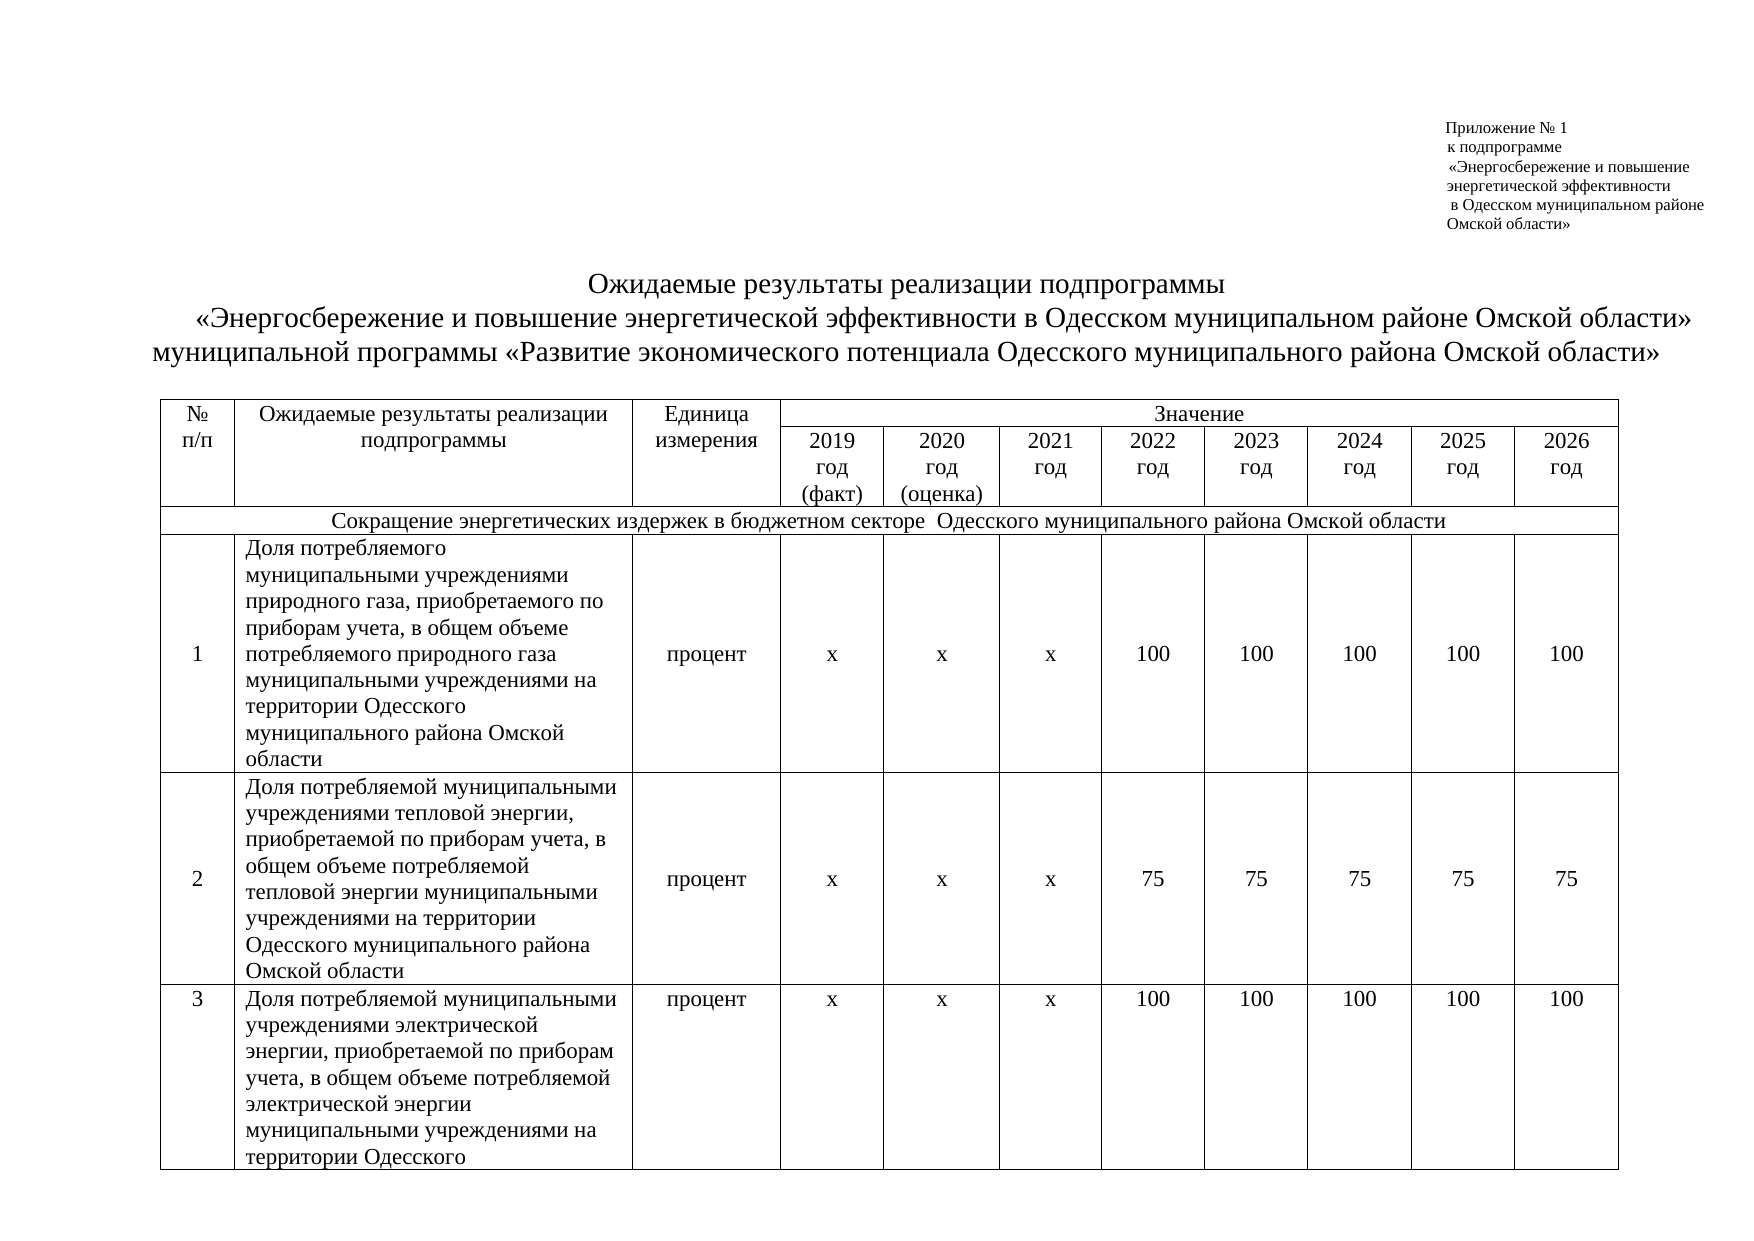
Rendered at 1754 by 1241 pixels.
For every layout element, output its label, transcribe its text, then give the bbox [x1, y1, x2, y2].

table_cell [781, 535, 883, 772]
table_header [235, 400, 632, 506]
text энергетической эффективности [59, 176, 1754, 195]
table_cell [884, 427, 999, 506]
text Ожидаемые результаты реализации подпрограммы [59, 267, 1754, 300]
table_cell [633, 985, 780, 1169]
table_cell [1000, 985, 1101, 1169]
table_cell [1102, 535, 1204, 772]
text в Одесском муниципальном районе [59, 195, 1754, 214]
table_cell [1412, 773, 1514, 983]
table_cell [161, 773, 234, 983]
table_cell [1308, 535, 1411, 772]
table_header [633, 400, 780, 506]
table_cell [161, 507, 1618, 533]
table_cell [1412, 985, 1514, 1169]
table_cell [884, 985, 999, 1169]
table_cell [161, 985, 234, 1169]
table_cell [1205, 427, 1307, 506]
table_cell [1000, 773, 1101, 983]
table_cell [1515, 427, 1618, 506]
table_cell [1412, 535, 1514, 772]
text Приложение № 1 [59, 118, 1754, 137]
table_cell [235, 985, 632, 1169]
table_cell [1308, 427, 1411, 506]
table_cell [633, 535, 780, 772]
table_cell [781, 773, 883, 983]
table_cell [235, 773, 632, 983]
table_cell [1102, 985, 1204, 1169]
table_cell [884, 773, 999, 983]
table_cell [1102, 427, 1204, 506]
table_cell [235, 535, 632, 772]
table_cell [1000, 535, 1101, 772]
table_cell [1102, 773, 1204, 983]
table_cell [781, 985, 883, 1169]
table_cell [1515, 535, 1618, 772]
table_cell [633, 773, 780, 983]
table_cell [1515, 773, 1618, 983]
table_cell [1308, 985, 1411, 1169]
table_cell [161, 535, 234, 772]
text Омской области» [59, 214, 1754, 233]
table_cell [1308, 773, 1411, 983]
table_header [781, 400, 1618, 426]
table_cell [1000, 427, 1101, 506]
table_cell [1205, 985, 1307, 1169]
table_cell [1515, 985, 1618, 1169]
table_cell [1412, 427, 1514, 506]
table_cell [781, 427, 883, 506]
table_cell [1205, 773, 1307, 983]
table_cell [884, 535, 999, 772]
text к подпрограмме [59, 137, 1754, 156]
text «Энергосбережение и повышение энергетической эффективности в Одесском муниципальном районе Омской области» муниципальной программы «Развитие экономического потенциала Одесского муниципального района Омской области» [59, 300, 1754, 367]
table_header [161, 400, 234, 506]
text «Энергосбережение и повышение [59, 156, 1754, 176]
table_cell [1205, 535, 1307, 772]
